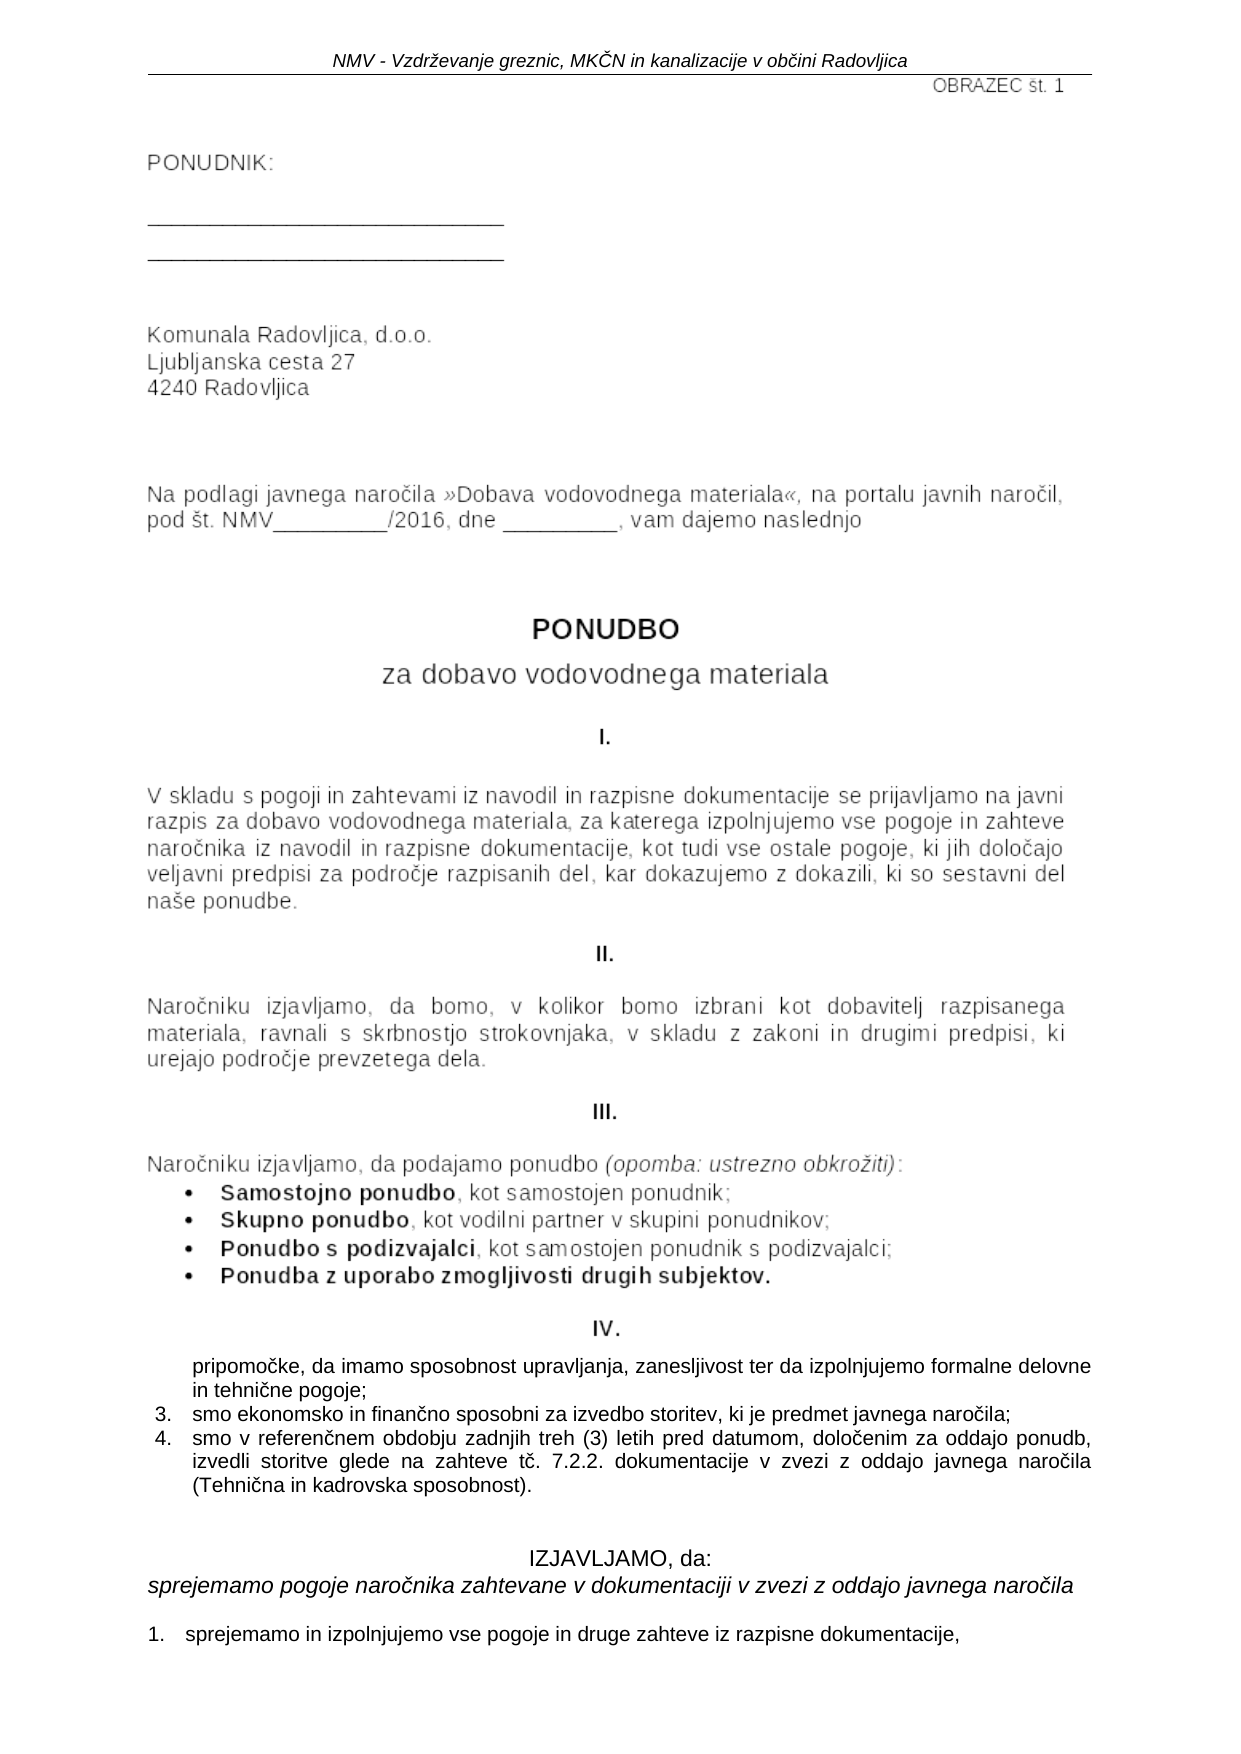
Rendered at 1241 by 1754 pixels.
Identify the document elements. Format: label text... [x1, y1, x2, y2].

list smo v referenčnem obdobju zadnjih treh (3) letih pred datumom, določenim za oddajo ponudb, izvedli storitve glede na zahteve tč. 7.2.2. dokumentacije v zvezi z oddajo javnega naročila (Tehnična in kadrovska sposobnost). [154, 1425, 1092, 1497]
list sprejemamo in izpolnjujemo vse pogoje in druge zahteve iz razpisne dokumentacije, [148, 1622, 1092, 1646]
list smo ekonomsko in finančno sposobni za izvedbo storitev, ki je predmet javnega naročila; [154, 1401, 1092, 1425]
text IZJAVLJAMO, da: [148, 1545, 1092, 1572]
text sprejemamo pogoje naročnika zahtevane v dokumentaciji v zvezi z oddajo javnega naročila [148, 1572, 1092, 1598]
list razpolagamo z ustreznimi kadri, ki so izkušeni, strokovno usposobljeni in sposobni izvesti predmet javnega naročila, da imamo profesionalne in tehnične zmožnosti, opremo in druge pripomočke, da imamo sposobnost upravljanja, zanesljivost ter da izpolnjujemo formalne delovne in tehnične pogoje; [154, 1353, 1092, 1401]
